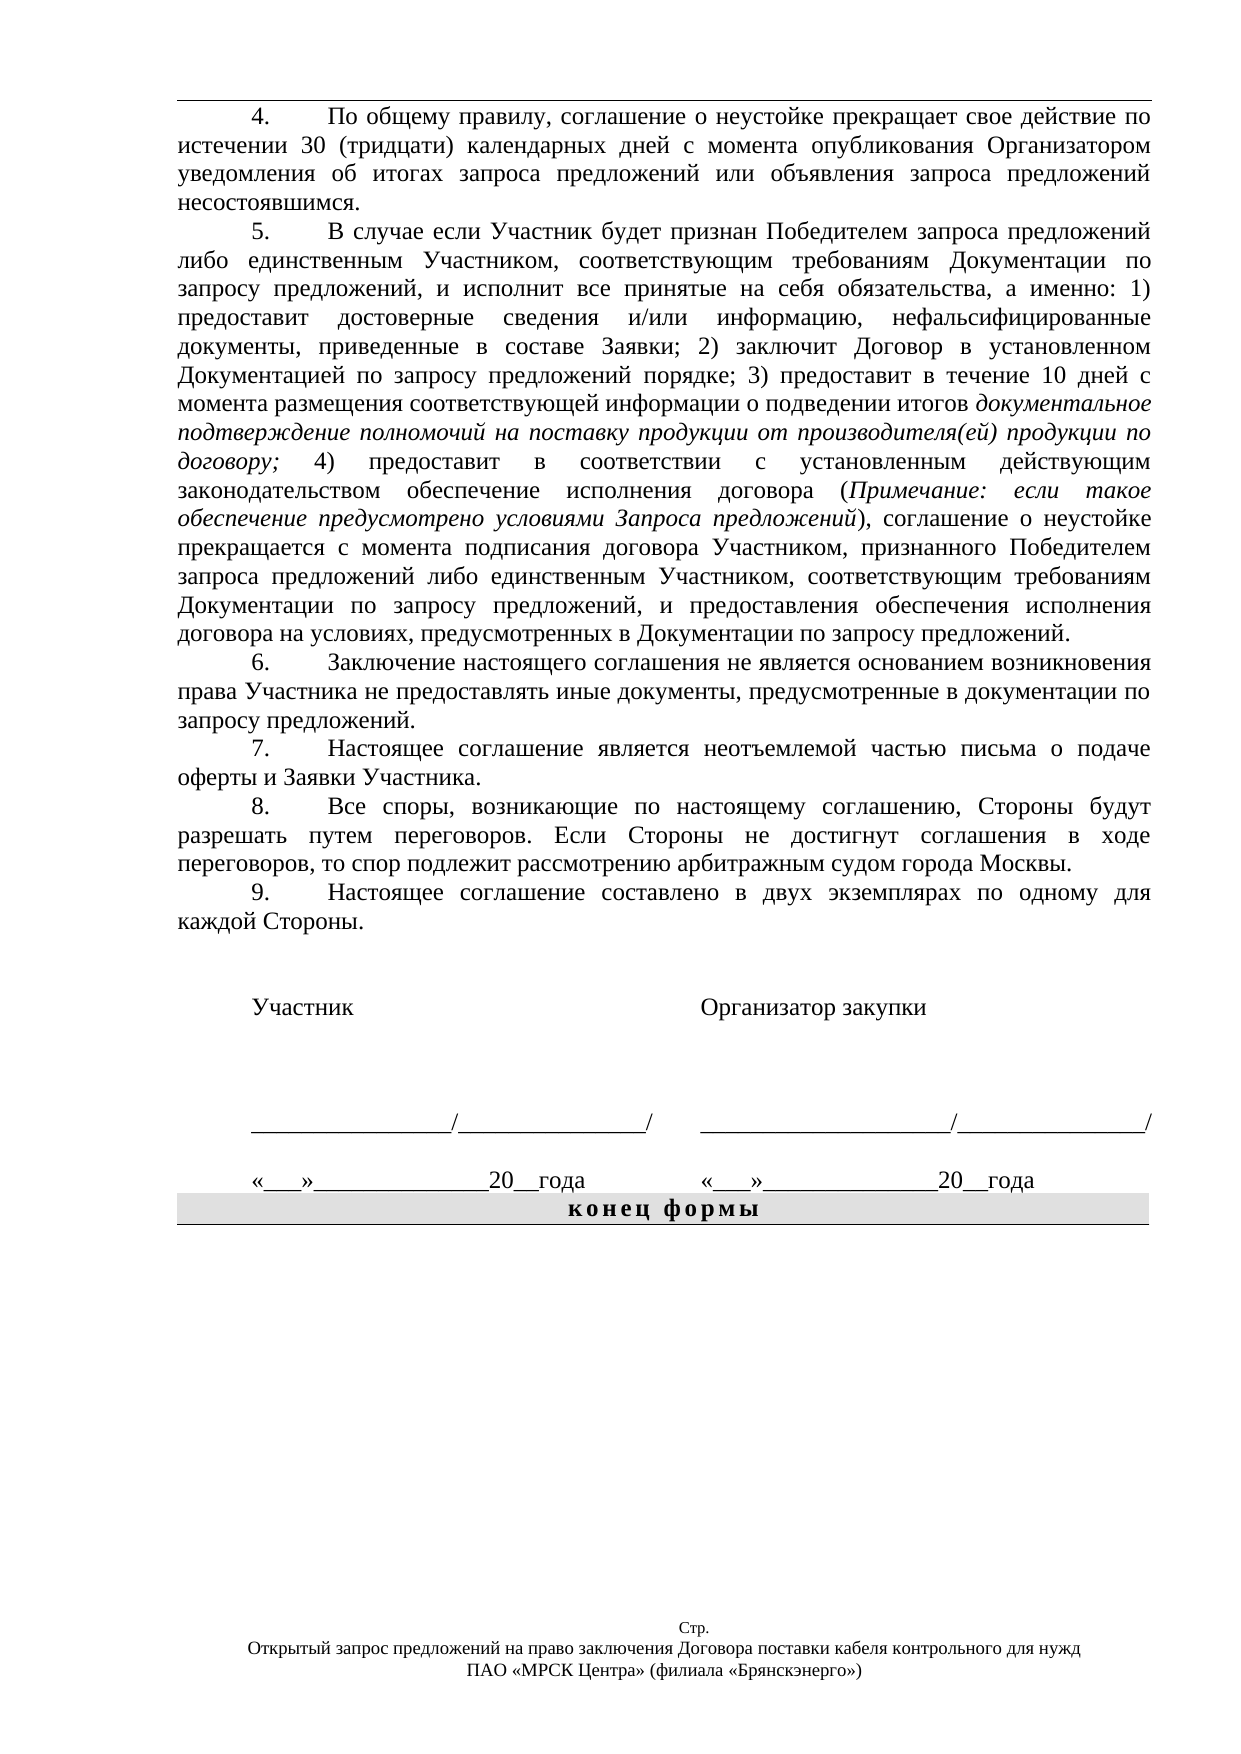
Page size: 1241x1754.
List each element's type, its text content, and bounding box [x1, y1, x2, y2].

list По общему правилу, соглашение о неустойке прекращает свое действие по истечении 30 (тридцати) календарных дней с момента опубликования Организатором уведомления об итогах запроса предложений или объявления запроса предложений несостоявшимся. [177, 101, 1152, 216]
text конец формы [177, 1193, 1149, 1224]
table_cell ____________________/_______________/ «___»______________20__года [689, 1021, 1163, 1193]
list Все споры, возникающие по настоящему соглашению, Стороны будут разрешать путем переговоров. Если Стороны не достигнут соглашения в ходе переговоров, то спор подлежит рассмотрению арбитражным судом города Москвы. [177, 791, 1152, 877]
table_cell ________________/_______________/ «___»______________20__года [240, 1021, 689, 1193]
list Настоящее соглашение является неотъемлемой частью письма о подаче оферты и Заявки Участника. [177, 733, 1152, 791]
list Заключение настоящего соглашения не является основанием возникновения права Участника не предоставлять иные документы, предусмотренные в документации по запросу предложений. [177, 647, 1152, 733]
list Настоящее соглашение составлено в двух экземплярах по одному для каждой Стороны. [177, 877, 1152, 935]
table_header Участник [240, 992, 689, 1021]
table_header Организатор закупки [689, 992, 1163, 1021]
list В случае если Участник будет признан Победителем запроса предложений либо единственным Участником, соответствующим требованиям Документации по запросу предложений, и исполнит все принятые на себя обязательства, а именно: 1) предоставит достоверные сведения и/или информацию, нефальсифицированные документы, приведенные в составе Заявки; 2) заключит Договор в установленном Документацией по запросу предложений порядке; 3) предоставит в течение 10 дней с момента размещения соответствующей информации о подведении итогов документальное подтверждение полномочий на поставку продукции от производителя(ей) продукции по договору; 4) предоставит в соответствии с установленным действующим законодательством обеспечение исполнения договора (Примечание: если такое обеспечение предусмотрено условиями Запроса предложений), соглашение о неустойке прекращается с момента подписания договора Участником, признанного Победителем запроса предложений либо единственным Участником, соответствующим требованиям Документации по запросу предложений, и предоставления обеспечения исполнения договора на условиях, предусмотренных в Документации по запросу предложений. [177, 216, 1152, 647]
